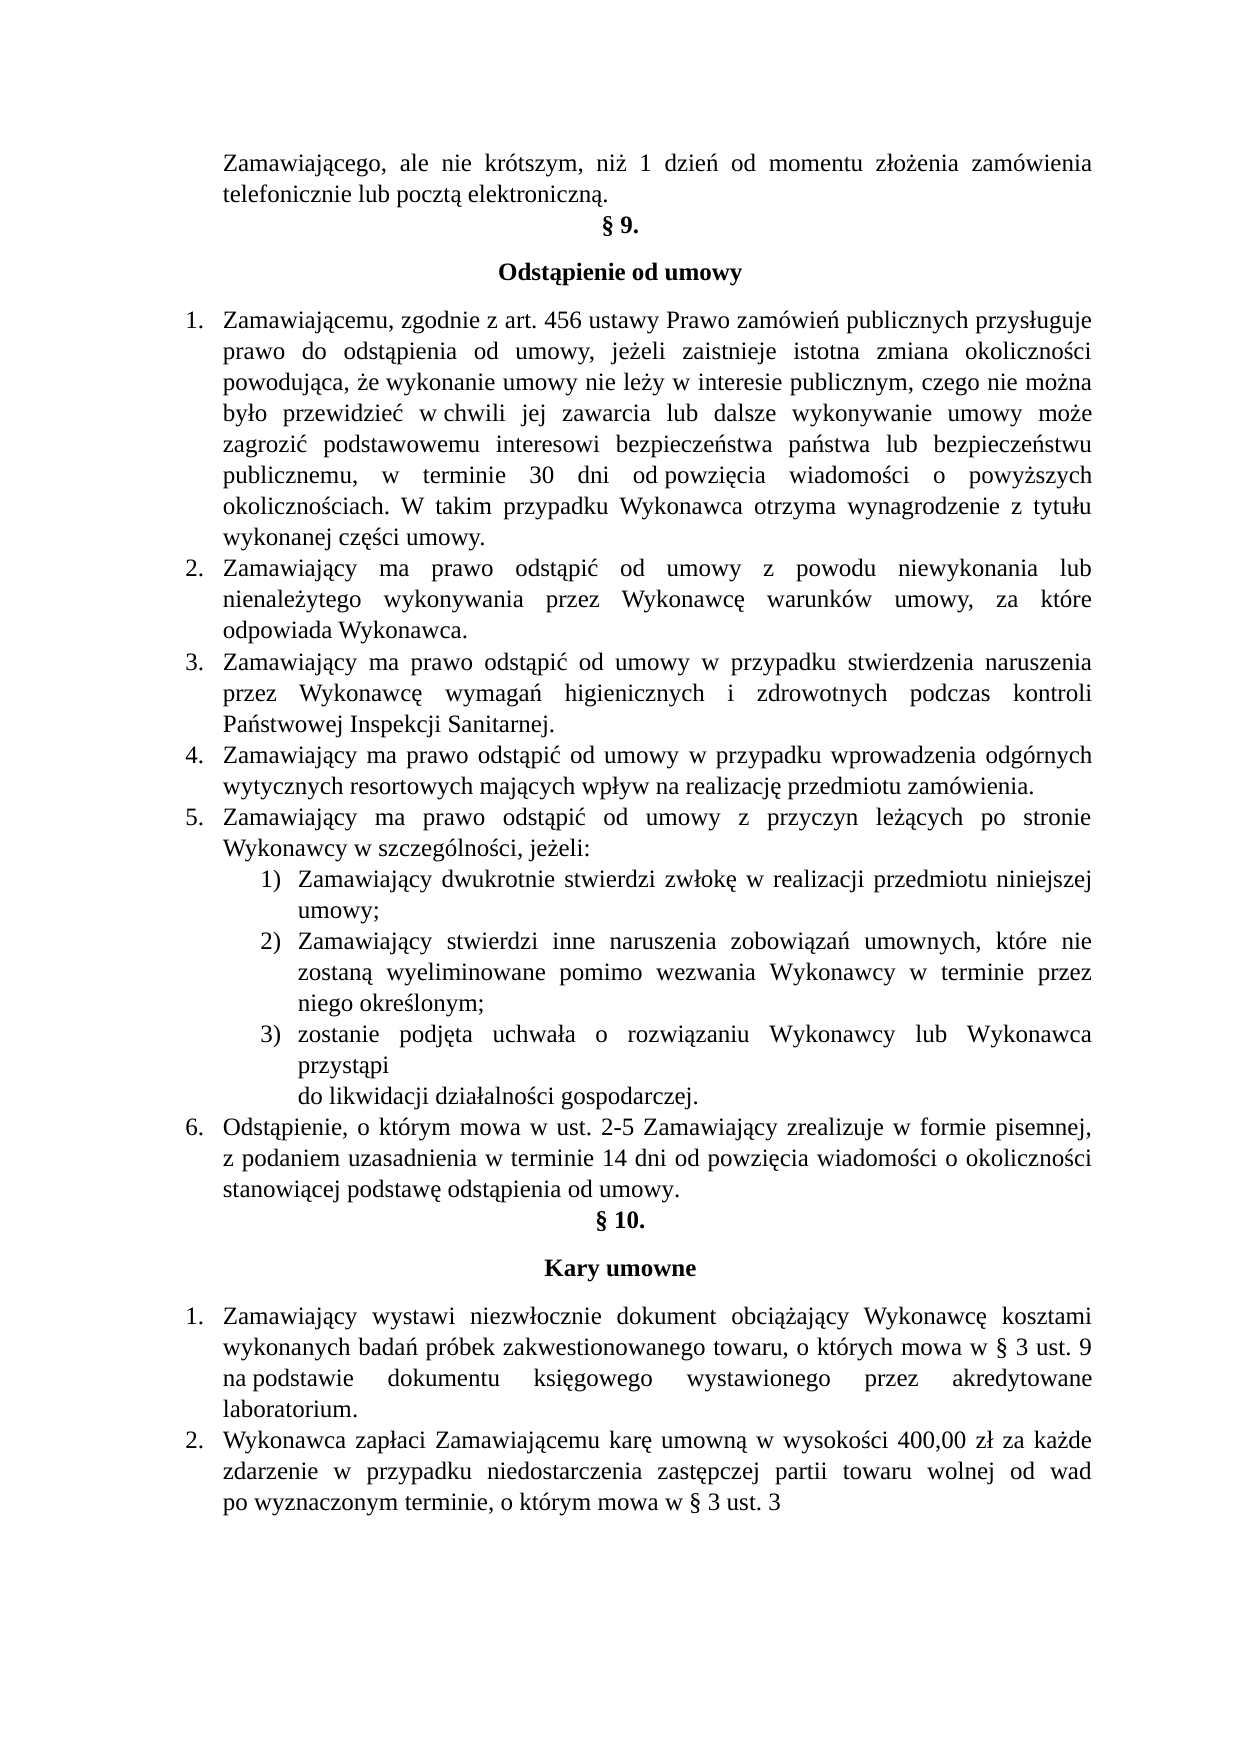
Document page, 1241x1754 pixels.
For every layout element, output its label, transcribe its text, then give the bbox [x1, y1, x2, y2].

text § 9. [148, 210, 1093, 238]
list zostanie podjęta uchwała o rozwiązaniu Wykonawcy lub Wykonawca przystąpi do likwidacji działalności gospodarczej. [260, 1019, 1093, 1110]
text Kary umowne [148, 1253, 1093, 1282]
list Zamawiający stwierdzi inne naruszenia zobowiązań umownych, które nie zostaną wyeliminowane pomimo wezwania Wykonawcy w terminie przez niego określonym; [260, 926, 1093, 1017]
list Zamawiający ma prawo odstąpić od umowy w przypadku wprowadzenia odgórnych wytycznych resortowych mających wpływ na realizację przedmiotu zamówienia. [185, 740, 1093, 799]
list Zamawiający ma prawo odstąpić od umowy z przyczyn leżących po stronie Wykonawcy w szczególności, jeżeli: [185, 802, 1093, 862]
list Wykonawca zapłaci Zamawiającemu karę umowną w wysokości 400,00 zł za każde zdarzenie w przypadku niedostarczenia zastępczej partii towaru wolnej od wad po wyznaczonym terminie, o którym mowa w § 3 ust. 3 [185, 1425, 1093, 1516]
text § 10. [148, 1205, 1093, 1234]
list Zamawiający ma prawo odstąpić od umowy w przypadku stwierdzenia naruszenia przez Wykonawcę wymagań higienicznych i zdrowotnych podczas kontroli Państwowej Inspekcji Sanitarnej. [185, 647, 1093, 737]
list Odstąpienie, o którym mowa w ust. 2-5 Zamawiający zrealizuje w formie pisemnej, z podaniem uzasadnienia w terminie 14 dni od powzięcia wiadomości o okoliczności stanowiącej podstawę odstąpienia od umowy. [185, 1112, 1093, 1203]
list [185, 148, 1093, 207]
text Odstąpienie od umowy [148, 257, 1093, 286]
list Zamawiającemu, zgodnie z art. 456 ustawy Prawo zamówień publicznych przysługuje prawo do odstąpienia od umowy, jeżeli zaistnieje istotna zmiana okoliczności powodująca, że wykonanie umowy nie leży w interesie publicznym, czego nie można było przewidzieć w chwili jej zawarcia lub dalsze wykonywanie umowy może zagrozić podstawowemu interesowi bezpieczeństwa państwa lub bezpieczeństwu publicznemu, w terminie 30 dni od powzięcia wiadomości o powyższych okolicznościach. W takim przypadku Wykonawca otrzyma wynagrodzenie z tytułu wykonanej części umowy. [185, 305, 1093, 551]
list Zamawiający wystawi niezwłocznie dokument obciążający Wykonawcę kosztami wykonanych badań próbek zakwestionowanego towaru, o których mowa w § 3 ust. 9 na podstawie dokumentu księgowego wystawionego przez akredytowane laboratorium. [185, 1301, 1093, 1423]
list Zamawiający ma prawo odstąpić od umowy z powodu niewykonania lub nienależytego wykonywania przez Wykonawcę warunków umowy, za które odpowiada Wykonawca. [185, 553, 1093, 644]
list Zamawiający dwukrotnie stwierdzi zwłokę w realizacji przedmiotu niniejszej umowy; [260, 864, 1093, 924]
